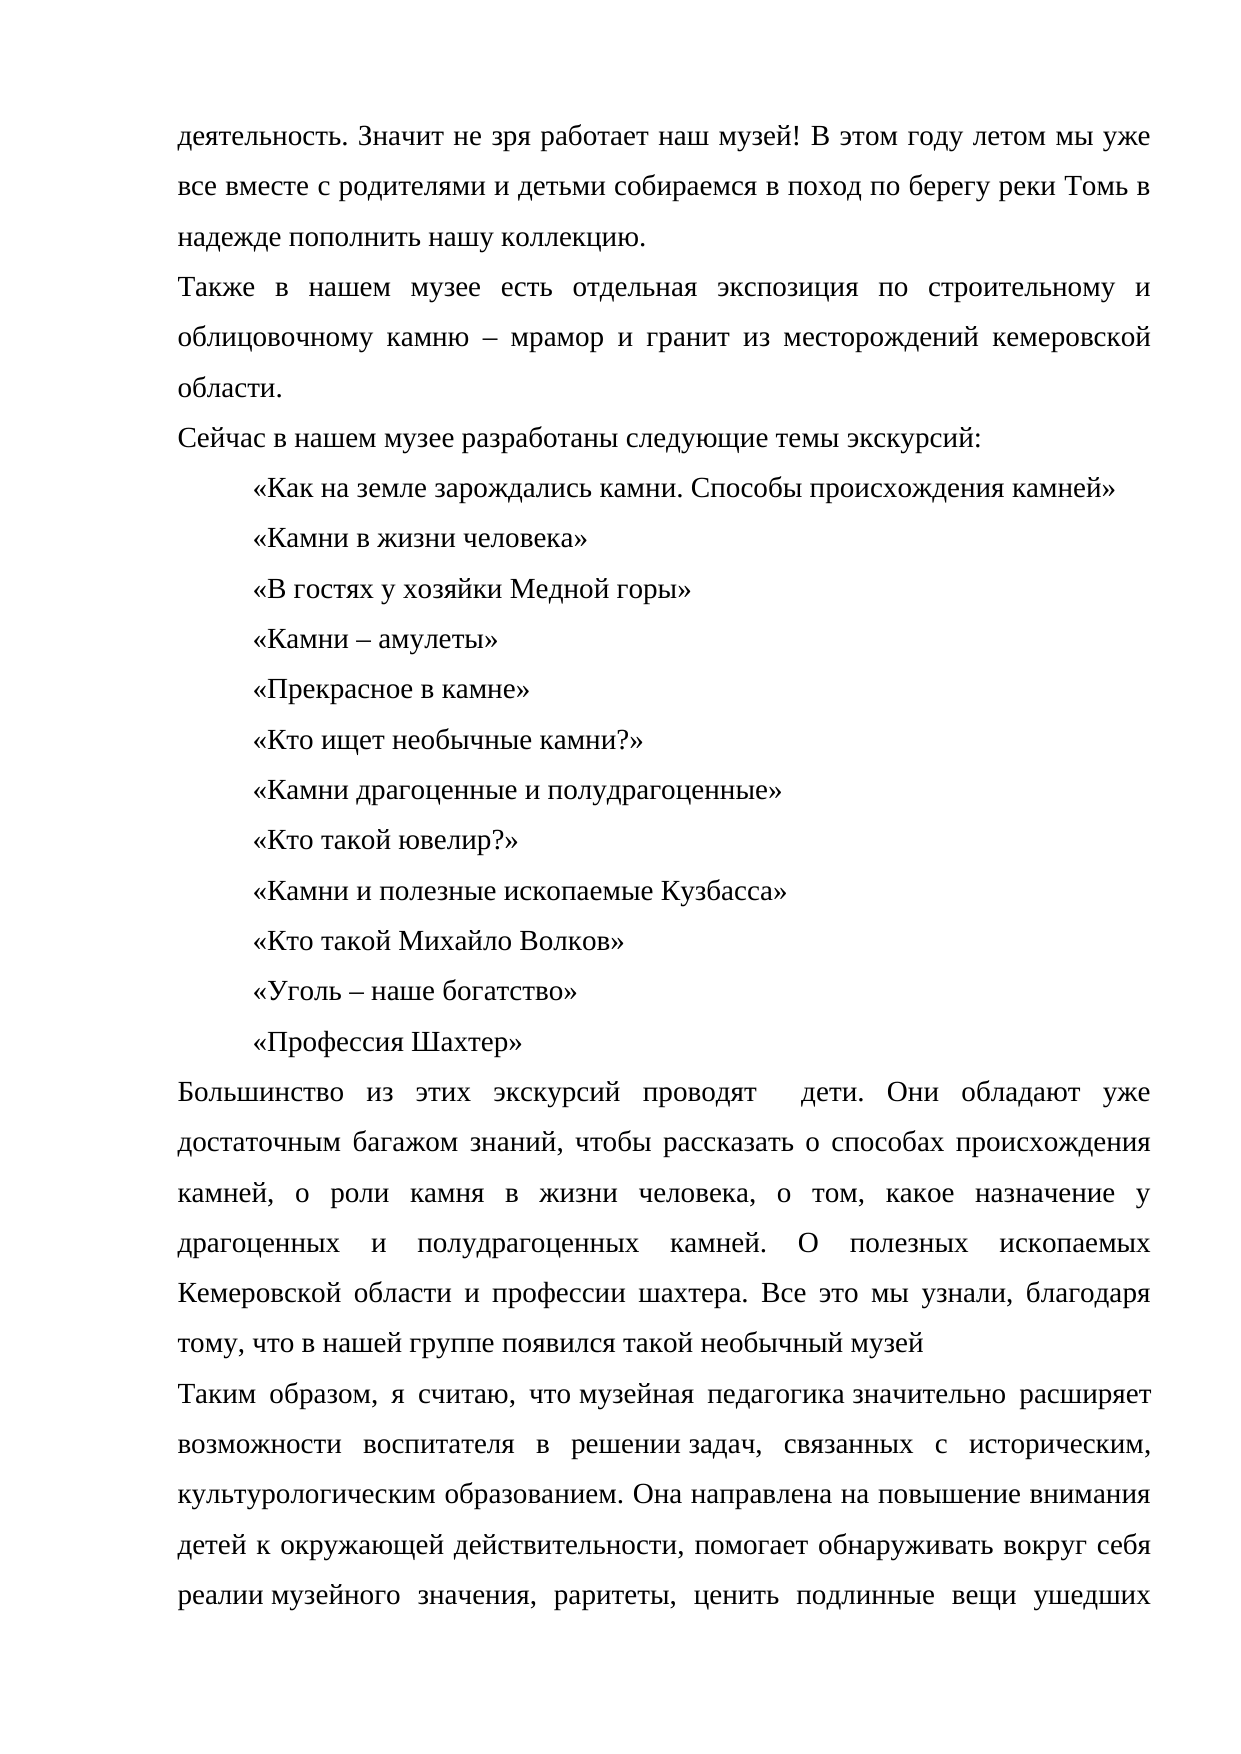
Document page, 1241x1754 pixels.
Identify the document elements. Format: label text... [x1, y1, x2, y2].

text «Кто такой ювелир?» [252, 822, 1152, 856]
text Большинство из этих экскурсий проводят дети. Они обладают уже достаточным багажом знаний, чтобы рассказать о способах происхождения камней, о роли камня в жизни человека, о том, какое назначение у драгоценных и полудрагоценных камней. О полезных ископаемых Кемеровской области и профессии шахтера. Все это мы узнали, благодаря тому, что в нашей группе появился такой необычный музей [177, 1074, 1152, 1359]
text «Кто такой Михайло Волков» [252, 923, 1152, 957]
text «Профессия Шахтер» [252, 1024, 1152, 1057]
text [177, 1376, 1152, 1611]
text Также в нашем музее есть отдельная экспозиция по строительному и облицовочному камню – мрамор и гранит из месторождений кемеровской области. [177, 269, 1152, 403]
text «В гостях у хозяйки Медной горы» [252, 571, 1152, 604]
text «Камни в жизни человека» [252, 521, 1152, 554]
text «Прекрасное в камне» [252, 672, 1152, 705]
text «Камни и полезные ископаемые Кузбасса» [252, 873, 1152, 906]
text «Камни – амулеты» [252, 621, 1152, 655]
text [177, 118, 1152, 252]
text «Как на земле зарождались камни. Способы происхождения камней» [252, 470, 1152, 504]
text «Кто ищет необычные камни?» [252, 722, 1152, 755]
text «Камни драгоценные и полудрагоценные» [252, 772, 1152, 806]
text «Уголь – наше богатство» [252, 973, 1152, 1007]
text Сейчас в нашем музее разработаны следующие темы экскурсий: [177, 420, 1152, 453]
